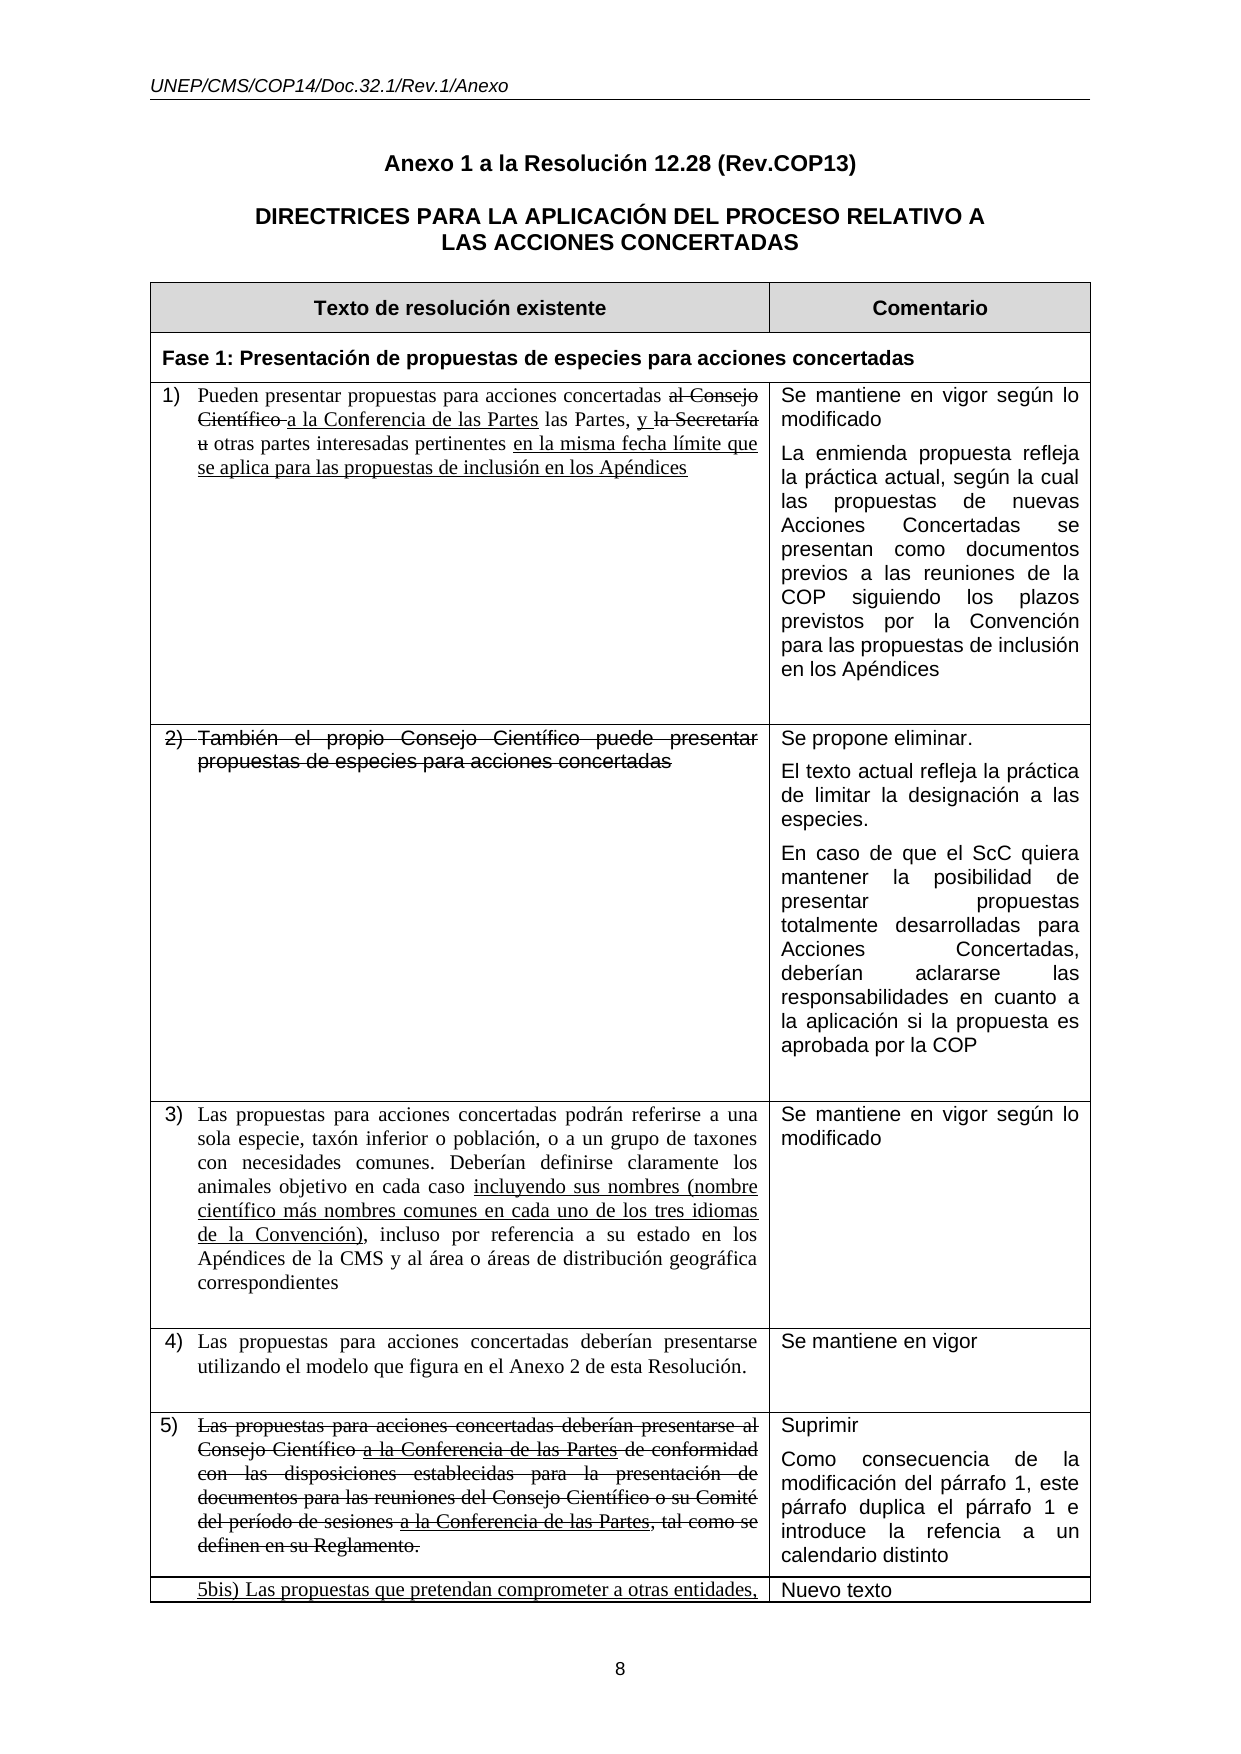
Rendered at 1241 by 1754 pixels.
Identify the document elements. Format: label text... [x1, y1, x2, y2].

text LAS ACCIONES CONCERTADAS [150, 229, 1090, 255]
text Anexo 1 a la Resolución 12.28 (Rev.COP13) [150, 150, 1090, 176]
table_cell Se mantiene en vigor [770, 1329, 1090, 1412]
text DIRECTRICES PARA LA APLICACIÓN DEL PROCESO RELATIVO A [150, 203, 1090, 229]
table_cell Las propuestas para acciones concertadas deberían presentarse utilizando el modelo que figura en el Anexo 2 de esta Resolución. [151, 1329, 769, 1412]
table_cell Se mantiene en vigor según lo modificado [770, 1102, 1090, 1328]
table_cell Fase 1: Presentación de propuestas de especies para acciones concertadas [151, 333, 1090, 382]
table_cell Se mantiene en vigor según lo modificado La enmienda propuesta refleja la práctica actual, según la cual las propuestas de nuevas Acciones Concertadas se presentan como documentos previos a las reuniones de la COP siguiendo los plazos previstos por la Convención para las propuestas de inclusión en los Apéndices [770, 383, 1090, 724]
table_cell Nuevo texto [770, 1578, 1090, 1601]
table_cell Suprimir Como consecuencia de la modificación del párrafo 1, este párrafo duplica el párrafo 1 e introduce la refencia a un calendario distinto [770, 1413, 1090, 1576]
table_cell Las propuestas para acciones concertadas podrán referirse a una sola especie, taxón inferior o población, o a un grupo de taxones con necesidades comunes. Deberían definirse claramente los animales objetivo en cada caso incluyendo sus nombres (nombre científico más nombres comunes en cada uno de los tres idiomas de la Convención), incluso por referencia a su estado en los Apéndices de la CMS y al área o áreas de distribución geográfica correspondientes [151, 1102, 769, 1328]
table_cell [151, 1578, 769, 1601]
table_header Comentario [770, 283, 1090, 332]
table_header Texto de resolución existente [151, 283, 769, 332]
table_cell Pueden presentar propuestas para acciones concertadas al Consejo Científico a la Conferencia de las Partes las Partes, y la Secretaría u otras partes interesadas pertinentes en la misma fecha límite que se aplica para las propuestas de inclusión en los Apéndices [151, 383, 769, 724]
table_cell También el propio Consejo Científico puede presentar propuestas de especies para acciones concertadas [151, 725, 769, 1101]
table_cell Las propuestas para acciones concertadas deberían presentarse al Consejo Científico a la Conferencia de las Partes de conformidad con las disposiciones establecidas para la presentación de documentos para las reuniones del Consejo Científico o su Comité del período de sesiones a la Conferencia de las Partes, tal como se definen en su Reglamento. [151, 1413, 769, 1576]
table_cell Se propone eliminar. El texto actual refleja la práctica de limitar la designación a las especies. En caso de que el ScC quiera mantener la posibilidad de presentar propuestas totalmente desarrolladas para Acciones Concertadas, deberían aclararse las responsabilidades en cuanto a la aplicación si la propuesta es aprobada por la COP [770, 725, 1090, 1101]
